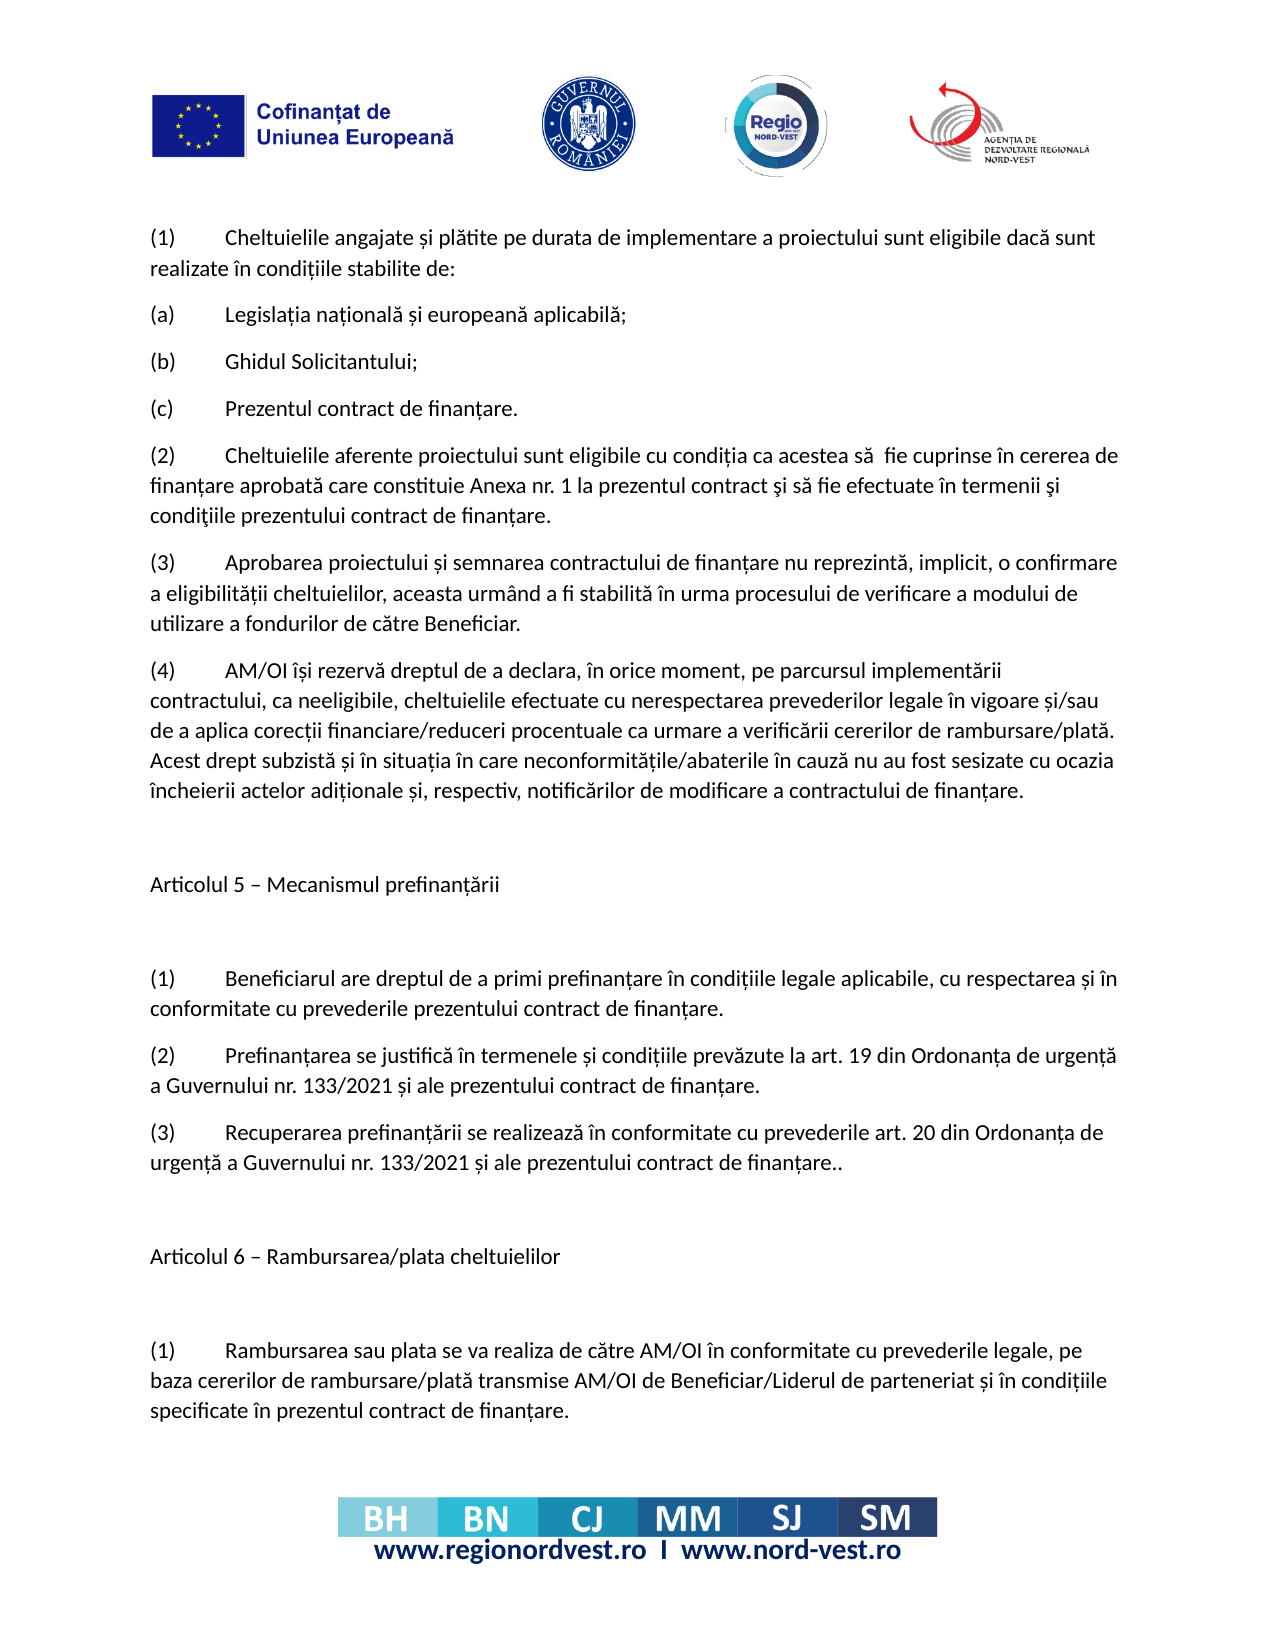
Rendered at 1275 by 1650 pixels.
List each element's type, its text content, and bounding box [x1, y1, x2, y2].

text (c) Prezentul contract de finanțare. [150, 394, 1125, 422]
picture [150, 75, 1089, 177]
text Articolul 5 – Mecanismul prefinanțării [150, 870, 1125, 898]
text (2) Cheltuielile aferente proiectului sunt eligibile cu condiția ca acestea să fie cuprinse în cererea de finanțare aprobată care constituie Anexa nr. 1 la prezentul contract şi să fie efectuate în termenii şi condiţiile prezentului contract de finanțare. [150, 441, 1125, 529]
text (b) Ghidul Solicitantului; [150, 347, 1125, 375]
text (2) Prefinanțarea se justifică în termenele și condițiile prevăzute la art. 19 din Ordonanța de urgență a Guvernului nr. 133/2021 și ale prezentului contract de finanțare. [150, 1041, 1125, 1099]
text (1) Beneficiarul are dreptul de a primi prefinanțare în condițiile legale aplicabile, cu respectarea și în conformitate cu prevederile prezentului contract de finanțare. [150, 964, 1125, 1022]
text (3) Aprobarea proiectului și semnarea contractului de finanțare nu reprezintă, implicit, o confirmare a eligibilității cheltuielilor, aceasta urmând a fi stabilită în urma procesului de verificare a modului de utilizare a fondurilor de către Beneficiar. [150, 548, 1125, 637]
text (1) Rambursarea sau plata se va realiza de către AM/OI în conformitate cu prevederile legale, pe baza cererilor de rambursare/plată transmise AM/OI de Beneficiar/Liderul de parteneriat și în condițiile specificate în prezentul contract de finanțare. [150, 1336, 1125, 1424]
picture [337, 1497, 938, 1537]
text (3) Recuperarea prefinanțării se realizează în conformitate cu prevederile art. 20 din Ordonanța de urgență a Guvernului nr. 133/2021 și ale prezentului contract de finanțare.. [150, 1118, 1125, 1176]
text (1) Cheltuielile angajate și plătite pe durata de implementare a proiectului sunt eligibile dacă sunt realizate în condițiile stabilite de: [150, 223, 1125, 282]
text (a) Legislația națională și europeană aplicabilă; [150, 301, 1125, 328]
text Articolul 6 – Rambursarea/plata cheltuielilor [150, 1242, 1125, 1270]
text (4) AM/OI își rezervă dreptul de a declara, în orice moment, pe parcursul implementării contractului, ca neeligibile, cheltuielile efectuate cu nerespectarea prevederilor legale în vigoare și/sau de a aplica corecții financiare/reduceri procentuale ca urmare a verificării cererilor de rambursare/plată. Acest drept subzistă și în situația în care neconformitățile/abaterile în cauză nu au fost sesizate cu ocazia încheierii actelor adiționale și, respectiv, notificărilor de modificare a contractului de finanțare. [150, 656, 1125, 804]
